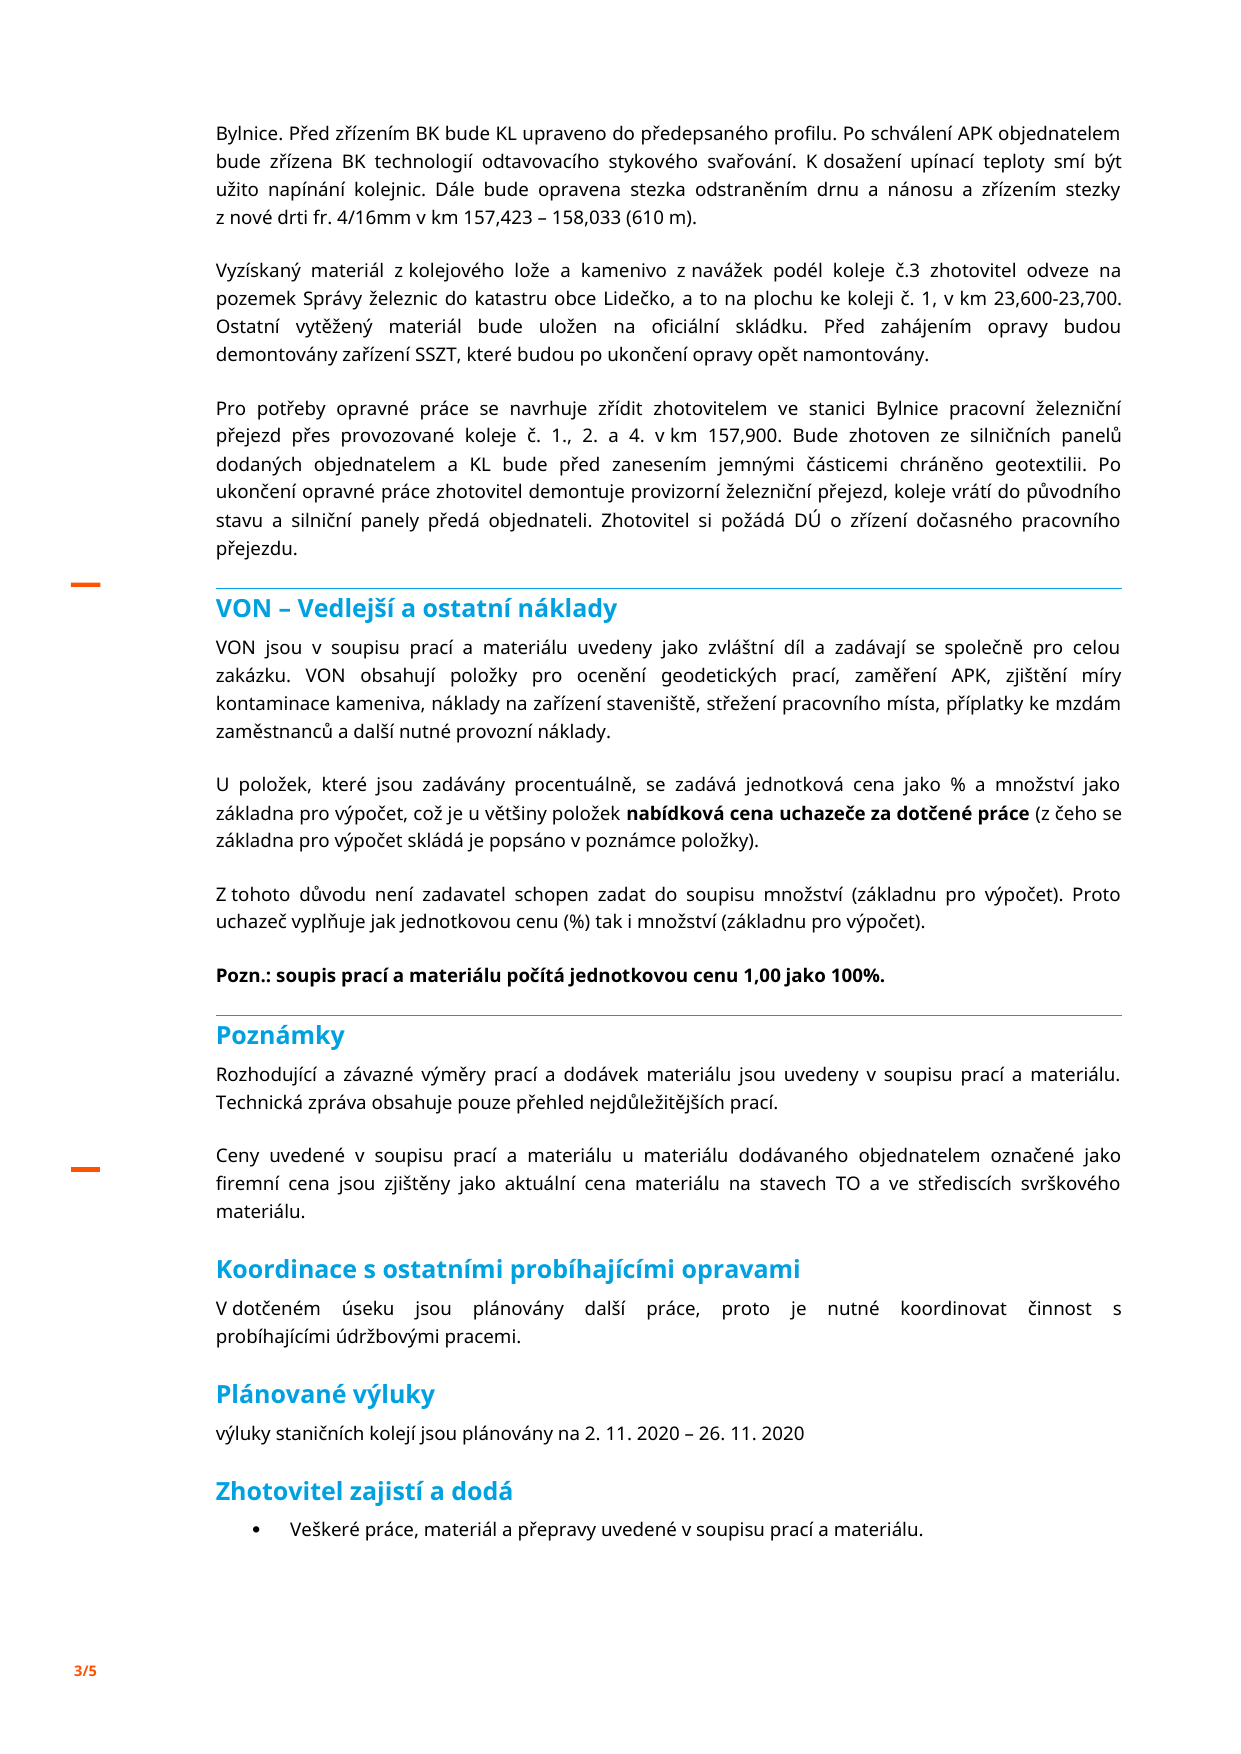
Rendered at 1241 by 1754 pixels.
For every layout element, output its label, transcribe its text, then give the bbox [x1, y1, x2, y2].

subtitle Koordinace s ostatními probíhajícími opravami [216, 1252, 1122, 1286]
subtitle Zhotovitel zajistí a dodá [216, 1473, 1122, 1507]
text U položek, které jsou zadávány procentuálně, se zadává jednotková cena jako % a množství jako základna pro výpočet, což je u většiny položek nabídková cena uchazeče za dotčené práce (z čeho se základna pro výpočet skládá je popsáno v poznámce položky). [216, 772, 1122, 853]
list Veškeré práce, materiál a přepravy uvedené v soupisu prací a materiálu. [253, 1517, 1122, 1542]
text Vyzískaný materiál z kolejového lože a kamenivo z navážek podél koleje č.3 zhotovitel odveze na pozemek Správy železnic do katastru obce Lidečko, a to na plochu ke koleji č. 1, v km 23,600-23,700. Ostatní vytěžený materiál bude uložen na oficiální skládku. Před zahájením opravy budou demontovány zařízení SSZT, které budou po ukončení opravy opět namontovány. [216, 258, 1122, 367]
subtitle Plánované výluky [216, 1376, 1122, 1411]
subtitle VON – Vedlejší a ostatní náklady [216, 589, 1122, 625]
text Pozn.: soupis prací a materiálu počítá jednotkovou cenu 1,00 jako 100%. [216, 962, 1122, 987]
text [216, 121, 1122, 230]
subtitle Poznámky [216, 1016, 1122, 1052]
text výluky staničních kolejí jsou plánovány na 2. 11. 2020 – 26. 11. 2020 [216, 1420, 1122, 1446]
text Ceny uvedené v soupisu prací a materiálu u materiálu dodávaného objednatelem označené jako firemní cena jsou zjištěny jako aktuální cena materiálu na stavech TO a ve střediscích svrškového materiálu. [216, 1143, 1122, 1224]
text V dotčeném úseku jsou plánovány další práce, proto je nutné koordinovat činnost s probíhajícími údržbovými pracemi. [216, 1295, 1122, 1349]
text VON jsou v soupisu prací a materiálu uvedeny jako zvláštní díl a zadávají se společně pro celou zakázku. VON obsahují položky pro ocenění geodetických prací, zaměření APK, zjištění míry kontaminace kameniva, náklady na zařízení staveniště, střežení pracovního místa, příplatky ke mzdám zaměstnanců a další nutné provozní náklady. [216, 635, 1122, 744]
text Rozhodující a závazné výměry prací a dodávek materiálu jsou uvedeny v soupisu prací a materiálu. Technická zpráva obsahuje pouze přehled nejdůležitějších prací. [216, 1062, 1122, 1115]
text Pro potřeby opravné práce se navrhuje zřídit zhotovitelem ve stanici Bylnice pracovní železniční přejezd přes provozované koleje č. 1., 2. a 4. v km 157,900. Bude zhotoven ze silničních panelů dodaných objednatelem a KL bude před zanesením jemnými částicemi chráněno geotextilii. Po ukončení opravné práce zhotovitel demontuje provizorní železniční přejezd, koleje vrátí do původního stavu a silniční panely předá objednateli. Zhotovitel si požádá DÚ o zřízení dočasného pracovního přejezdu. [216, 395, 1122, 560]
text Z tohoto důvodu není zadavatel schopen zadat do soupisu množství (základnu pro výpočet). Proto uchazeč vyplňuje jak jednotkovou cenu (%) tak i množství (základnu pro výpočet). [216, 881, 1122, 934]
